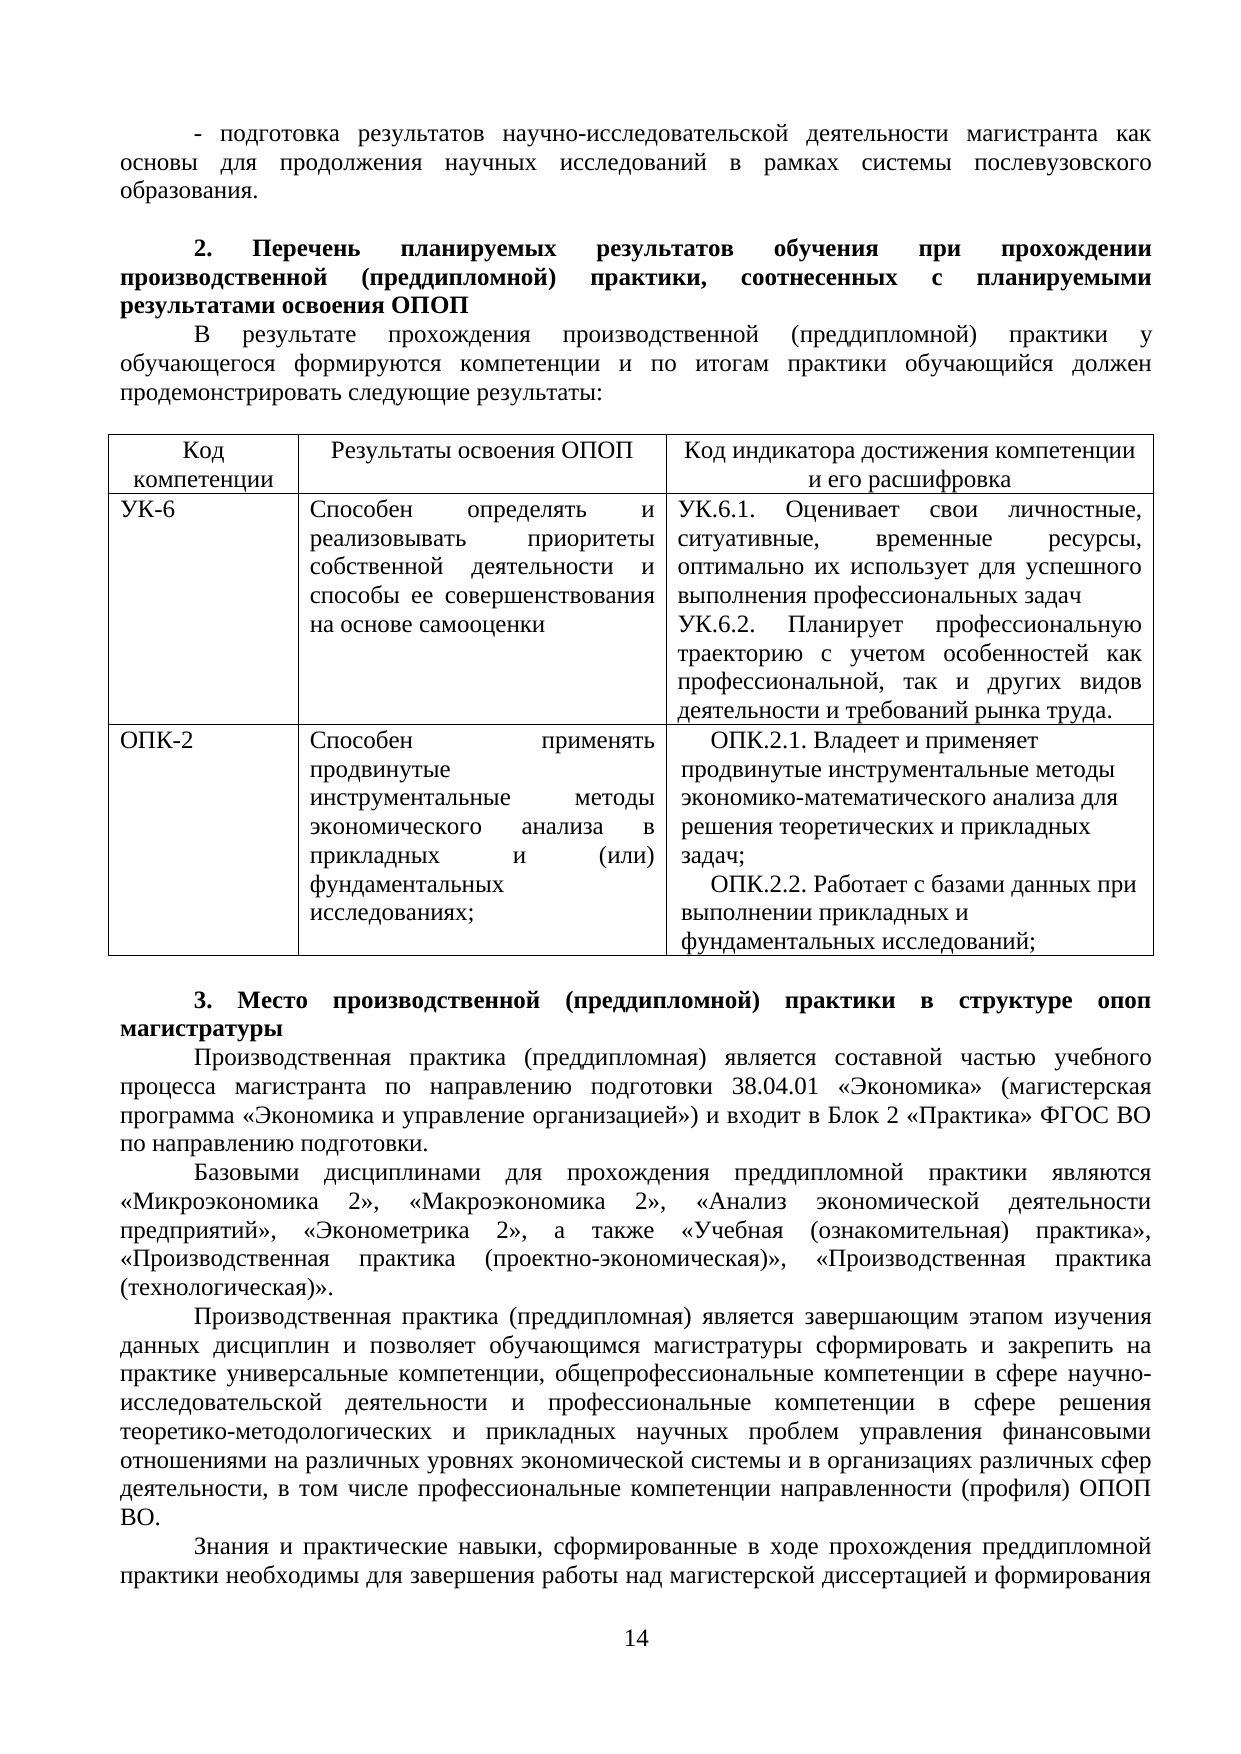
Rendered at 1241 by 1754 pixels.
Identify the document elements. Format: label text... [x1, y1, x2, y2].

table_cell ОПК-2 [109, 725, 298, 955]
table_cell Способен определять и реализовывать приоритеты собственной деятельности и способы ее совершенствования на основе самооценки [299, 494, 666, 724]
table_header Код индикатора достижения компетенции и его расшифровка [667, 435, 1153, 493]
text Производственная практика (преддипломная) является завершающим этапом изучения данных дисциплин и позволяет обучающимся магистратуры сформировать и закрепить на практике универсальные компетенции, общепрофессиональные компетенции в сфере научно- исследовательской деятельности и профессиональные компетенции в сфере решения теоретико-методологических и прикладных научных проблем управления финансовыми отношениями на различных уровнях экономической системы и в организациях различных сфер деятельности, в том числе профессиональные компетенции направленности (профиля) ОПОП ВО. [120, 1301, 1152, 1531]
text 2. Перечень планируемых результатов обучения при прохождении производственной (преддипломной) практики, соотнесенных с планируемыми результатами освоения ОПОП [120, 233, 1152, 319]
table_header Результаты освоения ОПОП [299, 435, 666, 493]
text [120, 1531, 1152, 1588]
text Производственная практика (преддипломная) является составной частью учебного процесса магистранта по направлению подготовки 38.04.01 «Экономика» (магистерская программа «Экономика и управление организацией») и входит в Блок 2 «Практика» ФГОС ВО по направлению подготовки. [120, 1042, 1152, 1157]
text - подготовка результатов научно-исследовательской деятельности магистранта как основы для продолжения научных исследований в рамках системы послевузовского образования. [120, 118, 1152, 204]
table_cell УК-6 [109, 494, 298, 724]
text В результате прохождения производственной (преддипломной) практики у обучающегося формируются компетенции и по итогам практики обучающийся должен продемонстрировать следующие результаты: [120, 319, 1152, 406]
table_header Код компетенции [109, 435, 298, 493]
table_cell ОПК.2.1. Владеет и применяет продвинутые инструментальные методы экономико-математического анализа для решения теоретических и прикладных задач; ОПК.2.2. Работает с базами данных при выполнении прикладных и фундаментальных исследований; [667, 725, 1153, 955]
text Базовыми дисциплинами для прохождения преддипломной практики являются «Микроэкономика 2», «Макроэкономика 2», «Анализ экономической деятельности предприятий», «Эконометрика 2», а также «Учебная (ознакомительная) практика», «Производственная практика (проектно-экономическая)», «Производственная практика (технологическая)». [120, 1157, 1152, 1301]
table_cell Способен применять продвинутые инструментальные методы экономического анализа в прикладных и (или) фундаментальных исследованиях; [299, 725, 666, 955]
text 3. Место производственной (преддипломной) практики в структуре опоп магистратуры [120, 985, 1152, 1042]
table_cell УК.6.1. Оценивает свои личностные, ситуативные, временные ресурсы, оптимально их использует для успешного выполнения профессиональных задач УК.6.2. Планирует профессиональную траекторию с учетом особенностей как профессиональной, так и других видов деятельности и требований рынка труда. [667, 494, 1153, 724]
